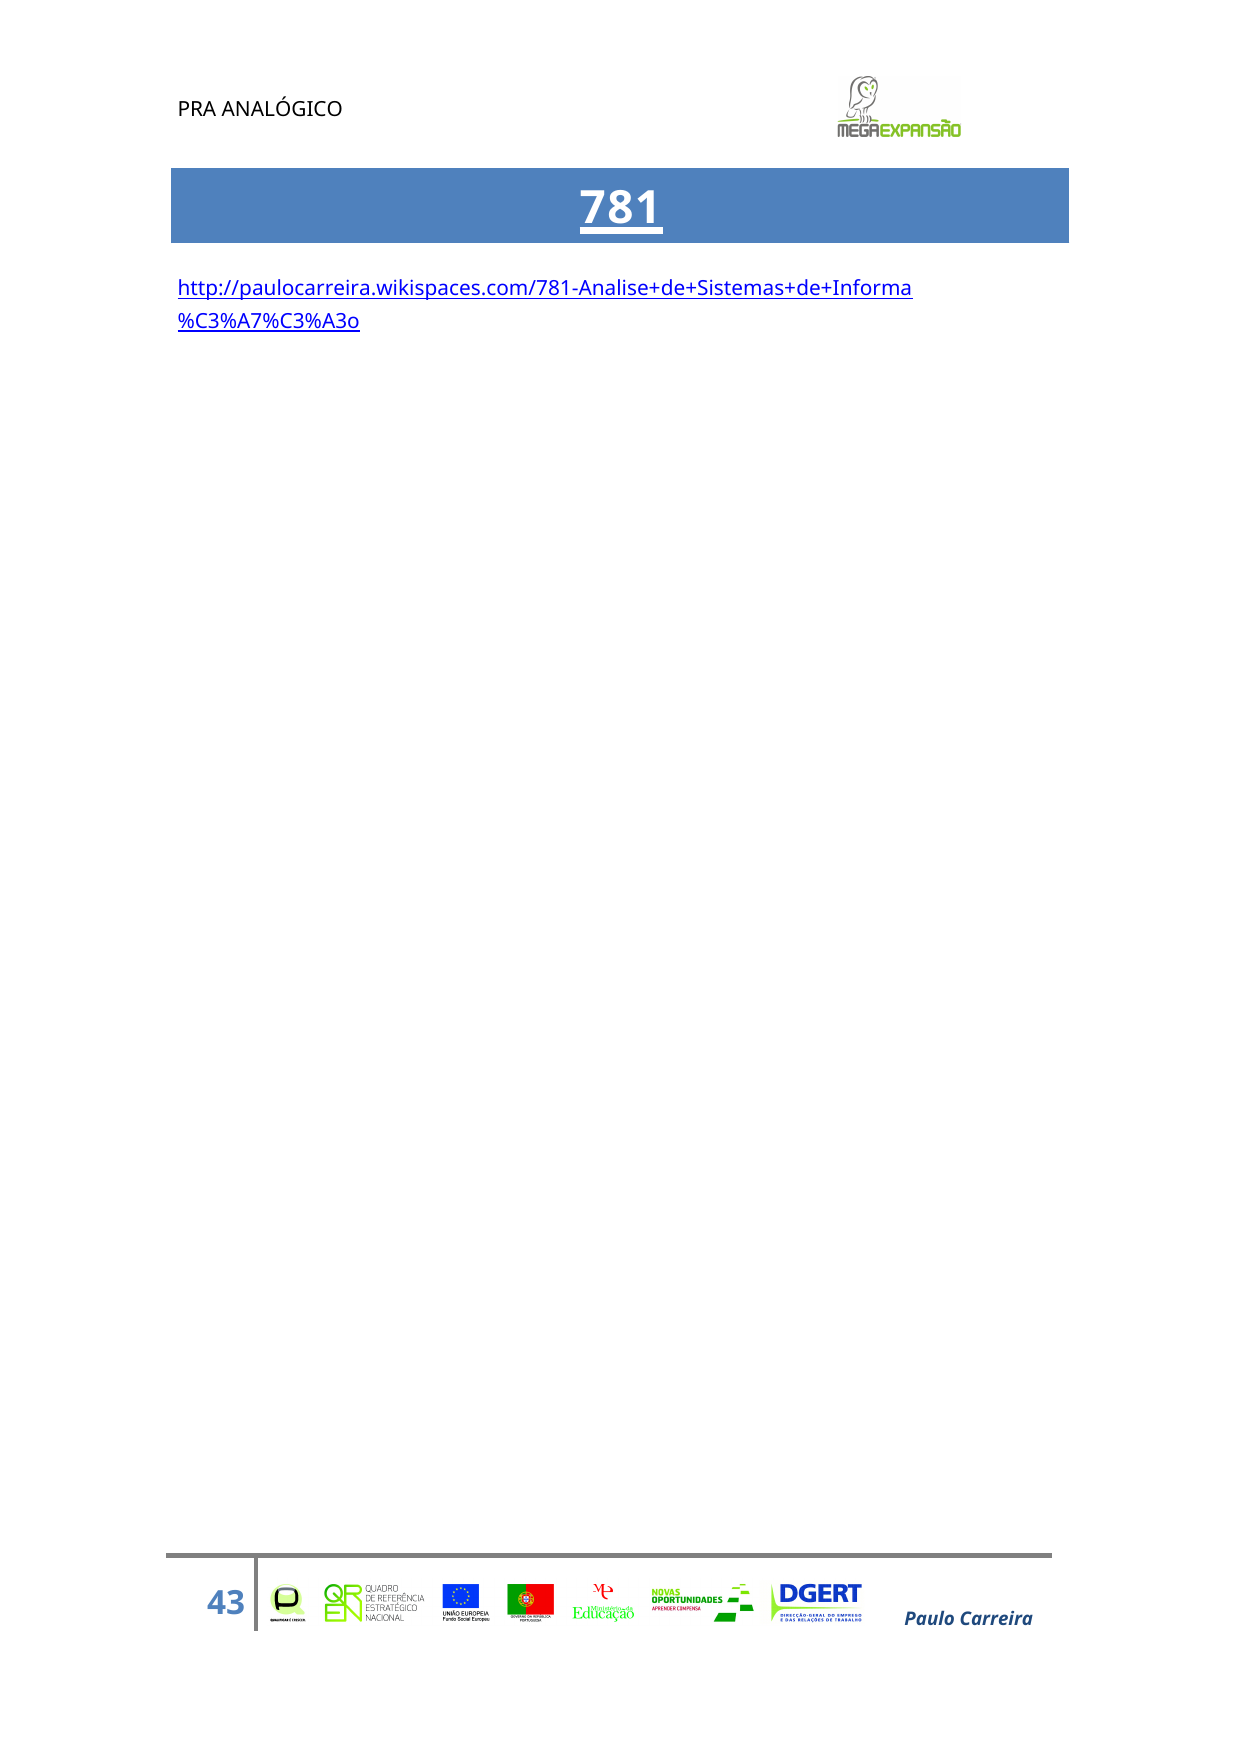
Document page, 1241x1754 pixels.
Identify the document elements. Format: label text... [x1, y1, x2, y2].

text http://paulocarreira.wikispaces.com/781-Analise+de+Sistemas+de+Informa%C3%A7%C3%A3o [177, 273, 1063, 334]
picture [837, 76, 962, 137]
subtitle 781 [177, 175, 1063, 237]
picture [267, 1578, 865, 1626]
